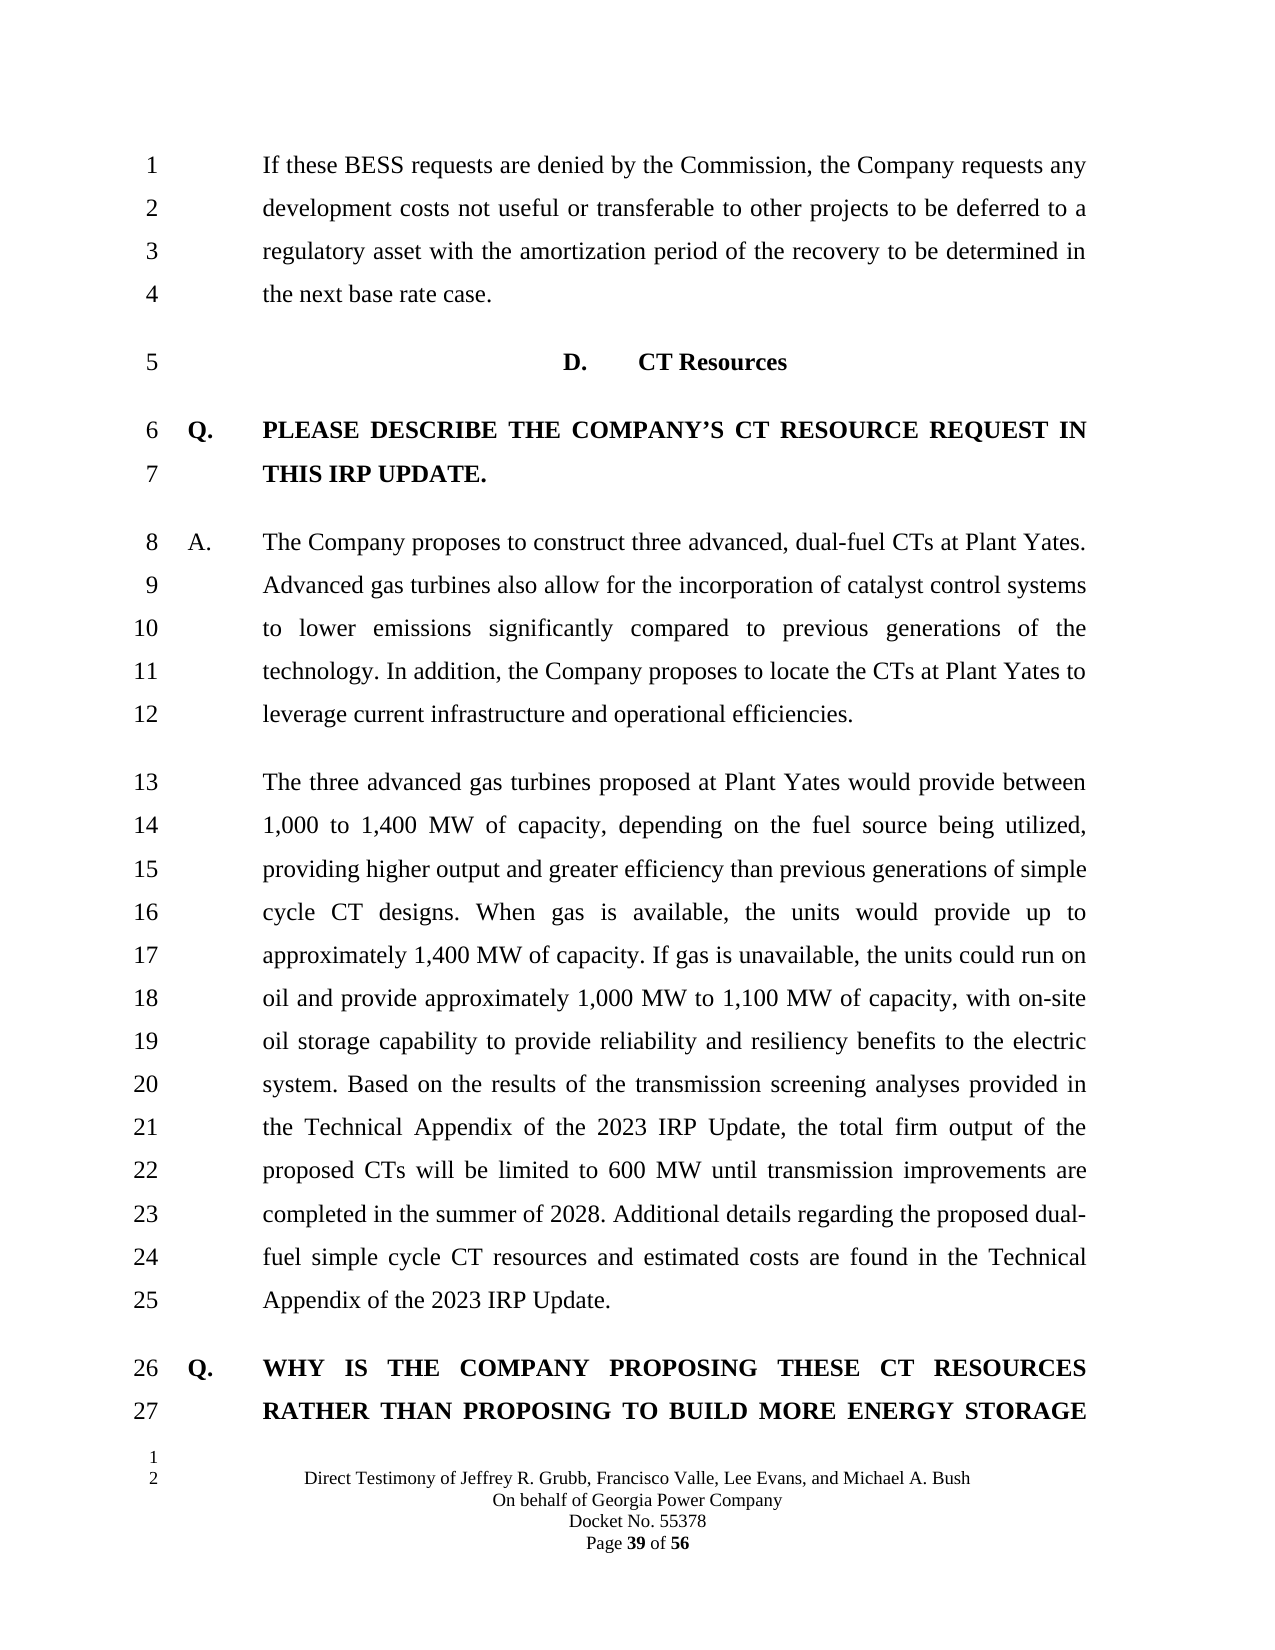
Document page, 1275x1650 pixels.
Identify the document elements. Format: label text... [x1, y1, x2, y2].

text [187, 150, 1087, 308]
text A. The Company proposes to construct three advanced, dual-fuel CTs at Plant Yates. Advanced gas turbines also allow for the incorporation of catalyst control systems to lower emissions significantly compared to previous generations of the technology. In addition, the Company proposes to locate the CTs at Plant Yates to leverage current infrastructure and operational efficiencies. [187, 527, 1087, 728]
text Q. PLEASE DESCRIBE THE COMPANY’S CT RESOURCE REQUEST IN THIS IRP UPDATE. [187, 416, 1087, 487]
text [187, 1353, 1087, 1425]
text The three advanced gas turbines proposed at Plant Yates would provide between 1,000 to 1,400 MW of capacity, depending on the fuel source being utilized, providing higher output and greater efficiency than previous generations of simple cycle CT designs. When gas is available, the units would provide up to approximately 1,400 MW of capacity. If gas is unavailable, the units could run on oil and provide approximately 1,000 MW to 1,100 MW of capacity, with on-site oil storage capability to provide reliability and resiliency benefits to the electric system. Based on the results of the transmission screening analyses provided in the Technical Appendix of the 2023 IRP Update, the total firm output of the proposed CTs will be limited to 600 MW until transmission improvements are completed in the summer of 2028. Additional details regarding the proposed dual-fuel simple cycle CT resources and estimated costs are found in the Technical Appendix of the 2023 IRP Update. [262, 767, 1087, 1314]
text D. CT Resources [262, 347, 1087, 376]
